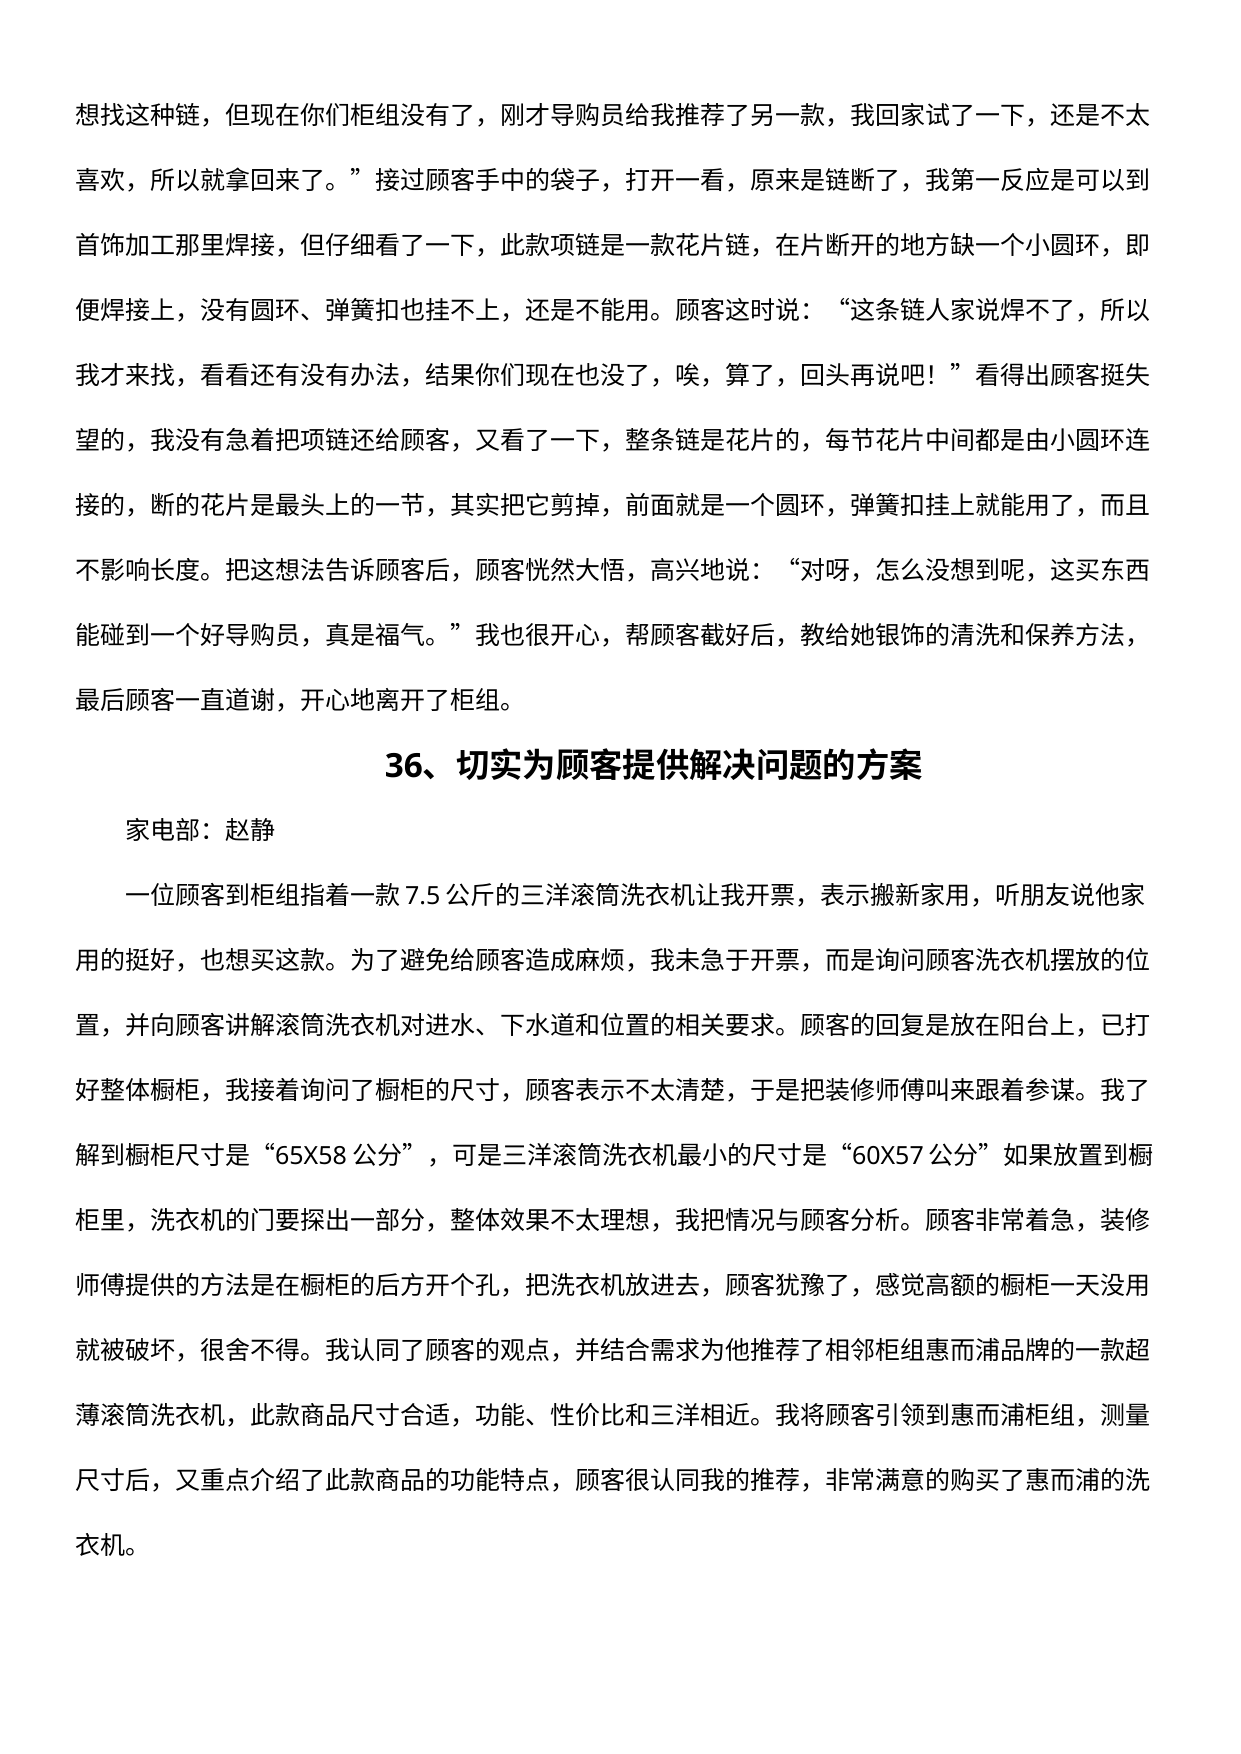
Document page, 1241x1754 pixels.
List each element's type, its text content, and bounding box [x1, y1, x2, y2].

text 家电部：赵静 [75, 796, 1165, 861]
text 一位顾客到柜组指着一款7.5公斤的三洋滚筒洗衣机让我开票，表示搬新家用，听朋友说他家用的挺好，也想买这款。为了避免给顾客造成麻烦，我未急于开票，而是询问顾客洗衣机摆放的位置，并向顾客讲解滚筒洗衣机对进水、下水道和位置的相关要求。顾客的回复是放在阳台上，已打好整体橱柜，我接着询问了橱柜的尺寸，顾客表示不太清楚，于是把装修师傅叫来跟着参谋。我了解到橱柜尺寸是“65X58公分”，可是三洋滚筒洗衣机最小的尺寸是“60X57公分”如果放置到橱柜里，洗衣机的门要探出一部分，整体效果不太理想，我把情况与顾客分析。顾客非常着急，装修师傅提供的方法是在橱柜的后方开个孔，把洗衣机放进去，顾客犹豫了，感觉高额的橱柜一天没用就被破坏，很舍不得。我认同了顾客的观点，并结合需求为他推荐了相邻柜组惠而浦品牌的一款超薄滚筒洗衣机，此款商品尺寸合适，功能、性价比和三洋相近。我将顾客引领到惠而浦柜组，测量尺寸后，又重点介绍了此款商品的功能特点，顾客很认同我的推荐，非常满意的购买了惠而浦的洗衣机。 [75, 861, 1165, 1576]
text 36、切实为顾客提供解决问题的方案 [75, 731, 1165, 796]
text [75, 81, 1165, 731]
